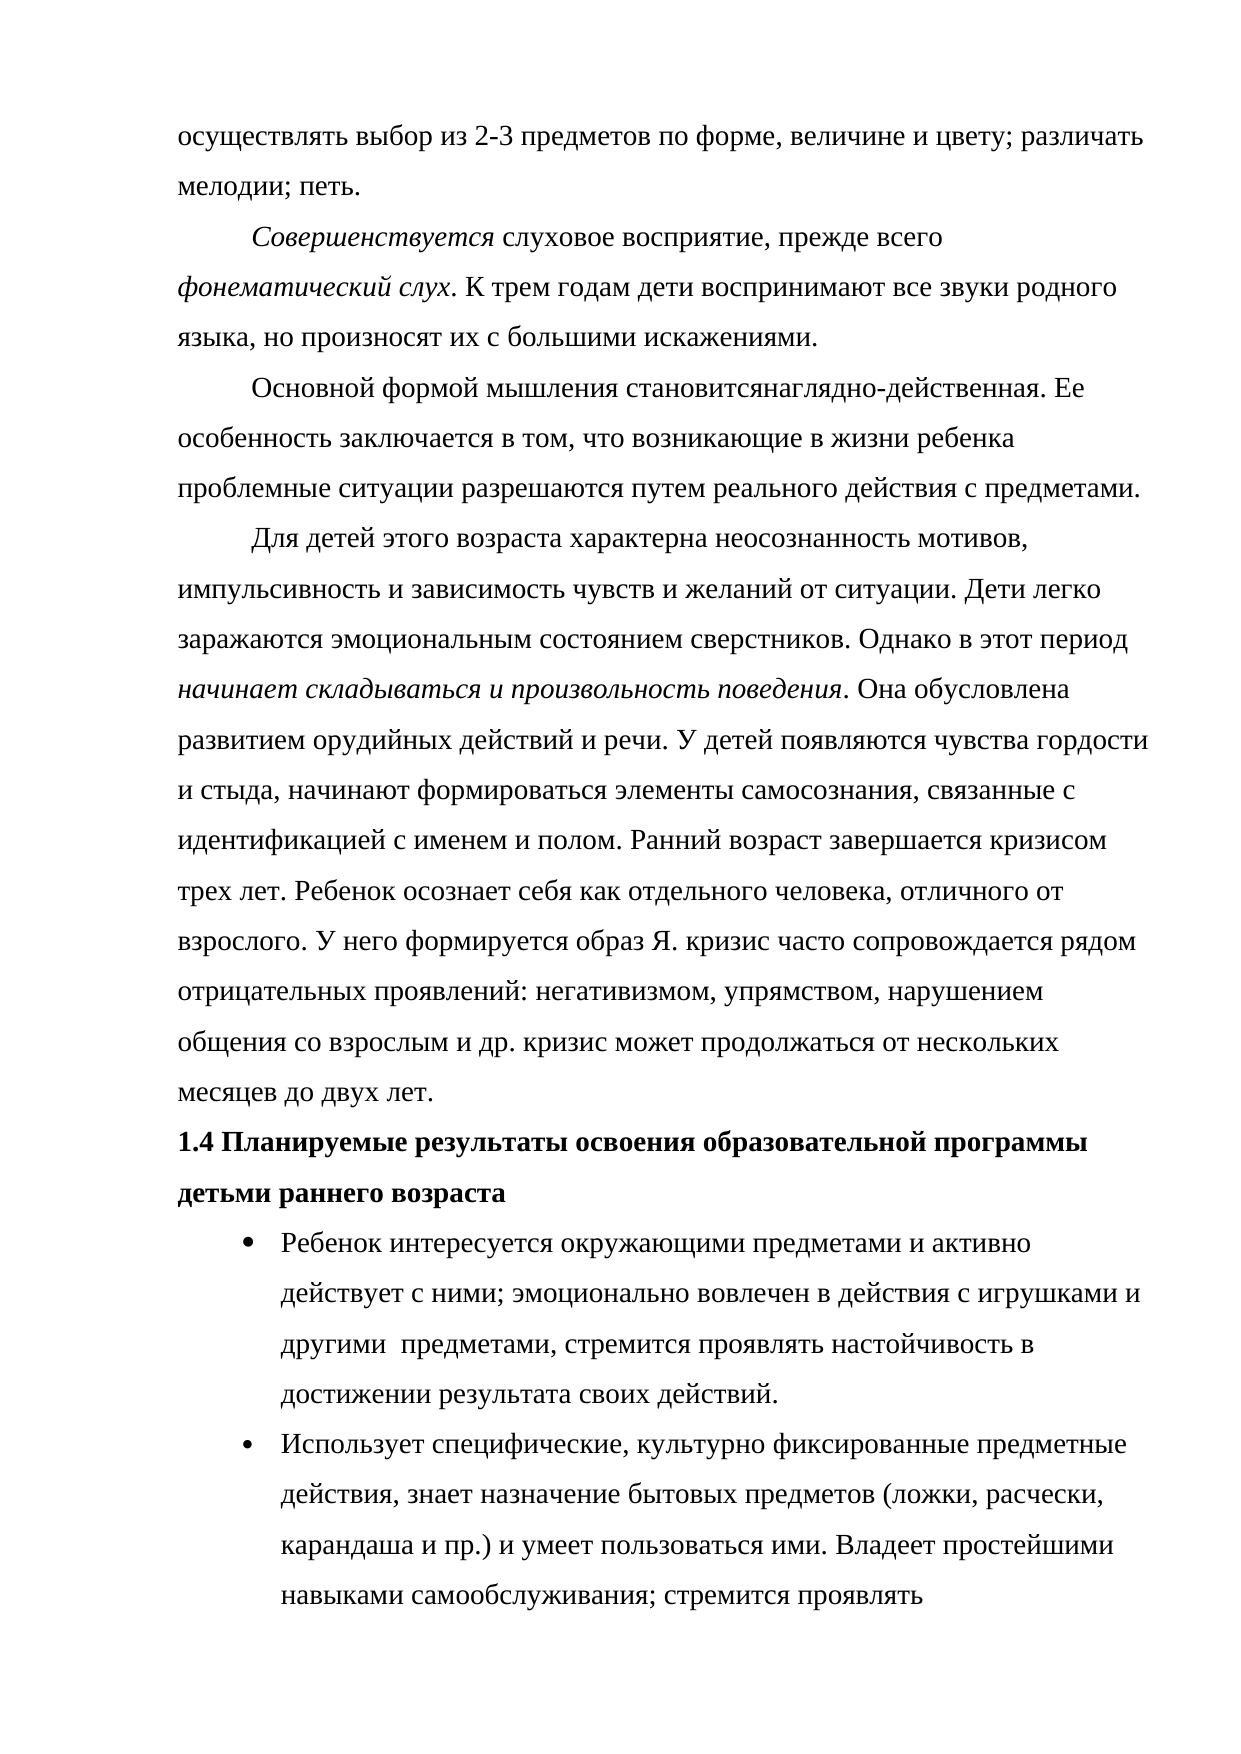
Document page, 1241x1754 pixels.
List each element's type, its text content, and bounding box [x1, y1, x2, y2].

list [243, 1426, 1152, 1611]
text 1.4 Планируемые результаты освоения образовательной программы детьми раннего возраста [177, 1124, 1152, 1208]
text Основной формой мышления становитсянаглядно-действенная. Ее особенность заключается в том, что возникающие в жизни ребенка проблемные ситуации разрешаются путем реального действия с предметами. [177, 370, 1152, 504]
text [177, 118, 1152, 202]
text Совершенствуется слуховое восприятие, прежде всего фонематический слух. К трем годам дети воспринимают все звуки родного языка, но произносят их с большими искажениями. [177, 219, 1152, 353]
text Для детей этого возраста характерна неосознанность мотивов, импульсивность и зависимость чувств и желаний от ситуации. Дети легко заражаются эмоциональным состоянием сверстников. Однако в этот период начинает складываться и произвольность поведения. Она обусловлена развитием орудийных действий и речи. У детей появляются чувства гордости и стыда, начинают формироваться элементы самосознания, связанные с идентификацией с именем и полом. Ранний возраст завершается кризисом трех лет. Ребенок осознает себя как отдельного человека, отличного от взрослого. У него формируется образ Я. кризис часто сопровождается рядом отрицательных проявлений: негативизмом, упрямством, нарушением общения со взрослым и др. кризис может продолжаться от нескольких месяцев до двух лет. [177, 521, 1152, 1108]
list Ребенок интересуется окружающими предметами и активно действует с ними; эмоционально вовлечен в действия с игрушками и другими предметами, стремится проявлять настойчивость в достижении результата своих действий. [243, 1225, 1152, 1409]
